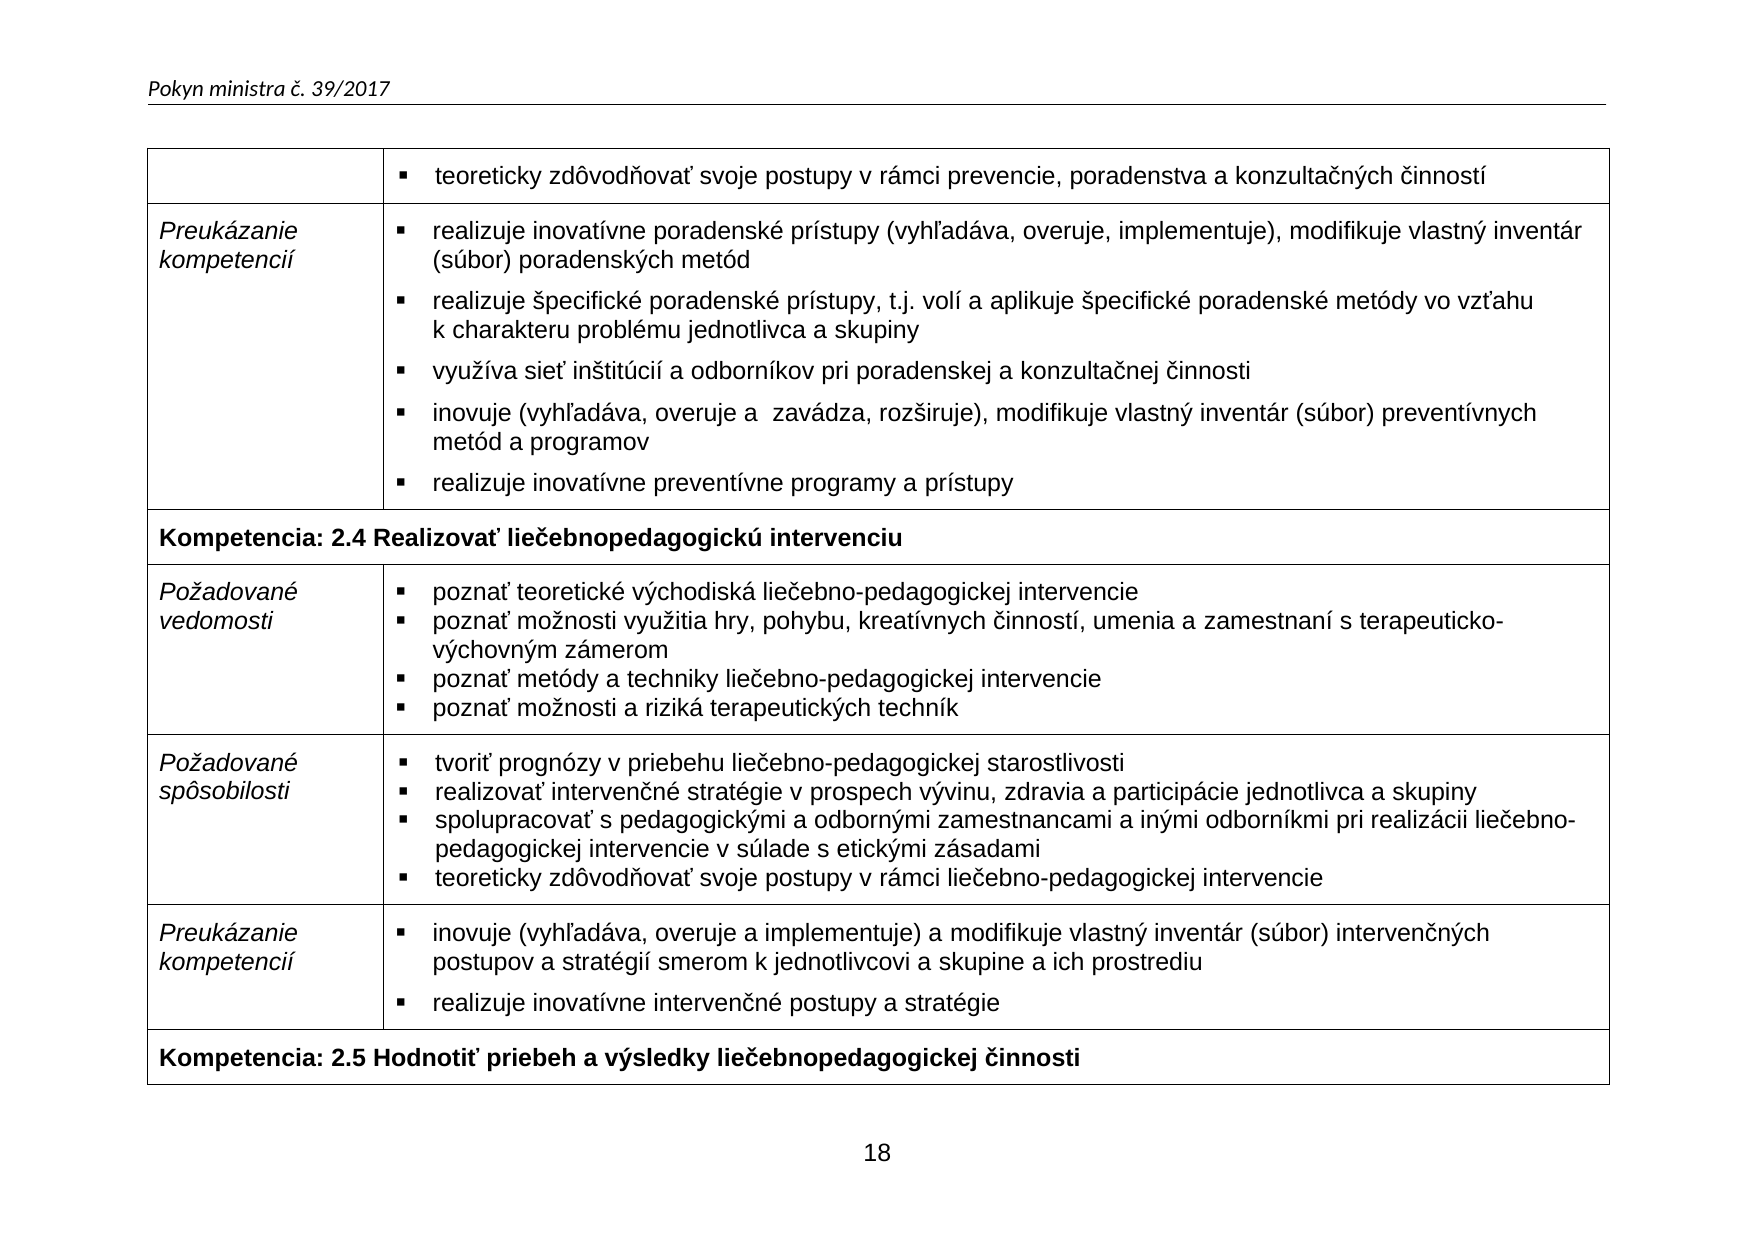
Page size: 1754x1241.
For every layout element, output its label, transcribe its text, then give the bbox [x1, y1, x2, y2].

table_cell inovuje (vyhľadáva, overuje a implementuje) a modifikuje vlastný inventár (súbor) intervenčných postupov a stratégií smerom k jednotlivcovi a skupine a ich prostrediu realizuje inovatívne intervenčné postupy a stratégie [384, 905, 1609, 1029]
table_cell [148, 149, 383, 202]
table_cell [384, 149, 1609, 202]
table_cell Kompetencia: 2.4 Realizovať liečebnopedagogickú intervenciu [148, 510, 1609, 564]
table_cell Požadované spôsobilosti [148, 735, 383, 904]
table_cell Preukázanie kompetencií [148, 204, 383, 509]
table_cell tvoriť prognózy v priebehu liečebno-pedagogickej starostlivosti realizovať intervenčné stratégie v prospech vývinu, zdravia a participácie jednotlivca a skupiny spolupracovať s pedagogickými a odbornými zamestnancami a inými odborníkmi pri realizácii liečebno-pedagogickej intervencie v súlade s etickými zásadami teoreticky zdôvodňovať svoje postupy v rámci liečebno-pedagogickej intervencie [384, 735, 1609, 904]
table_cell Kompetencia: 2.5 Hodnotiť priebeh a výsledky liečebnopedagogickej činnosti [148, 1030, 1609, 1084]
table_cell realizuje inovatívne poradenské prístupy (vyhľadáva, overuje, implementuje), modifikuje vlastný inventár (súbor) poradenských metód realizuje špecifické poradenské prístupy, t.j. volí a aplikuje špecifické poradenské metódy vo vzťahu k charakteru problému jednotlivca a skupiny využíva sieť inštitúcií a odborníkov pri poradenskej a konzultačnej činnosti inovuje (vyhľadáva, overuje a zavádza, rozširuje), modifikuje vlastný inventár (súbor) preventívnych metód a programov realizuje inovatívne preventívne programy a prístupy [384, 204, 1609, 509]
table_cell Preukázanie kompetencií [148, 905, 383, 1029]
table_cell poznať teoretické východiská liečebno-pedagogickej intervencie poznať možnosti využitia hry, pohybu, kreatívnych činností, umenia a zamestnaní s terapeuticko-výchovným zámerom poznať metódy a techniky liečebno-pedagogickej intervencie poznať možnosti a riziká terapeutických techník [384, 565, 1609, 734]
table_cell Požadované vedomosti [148, 565, 383, 734]
